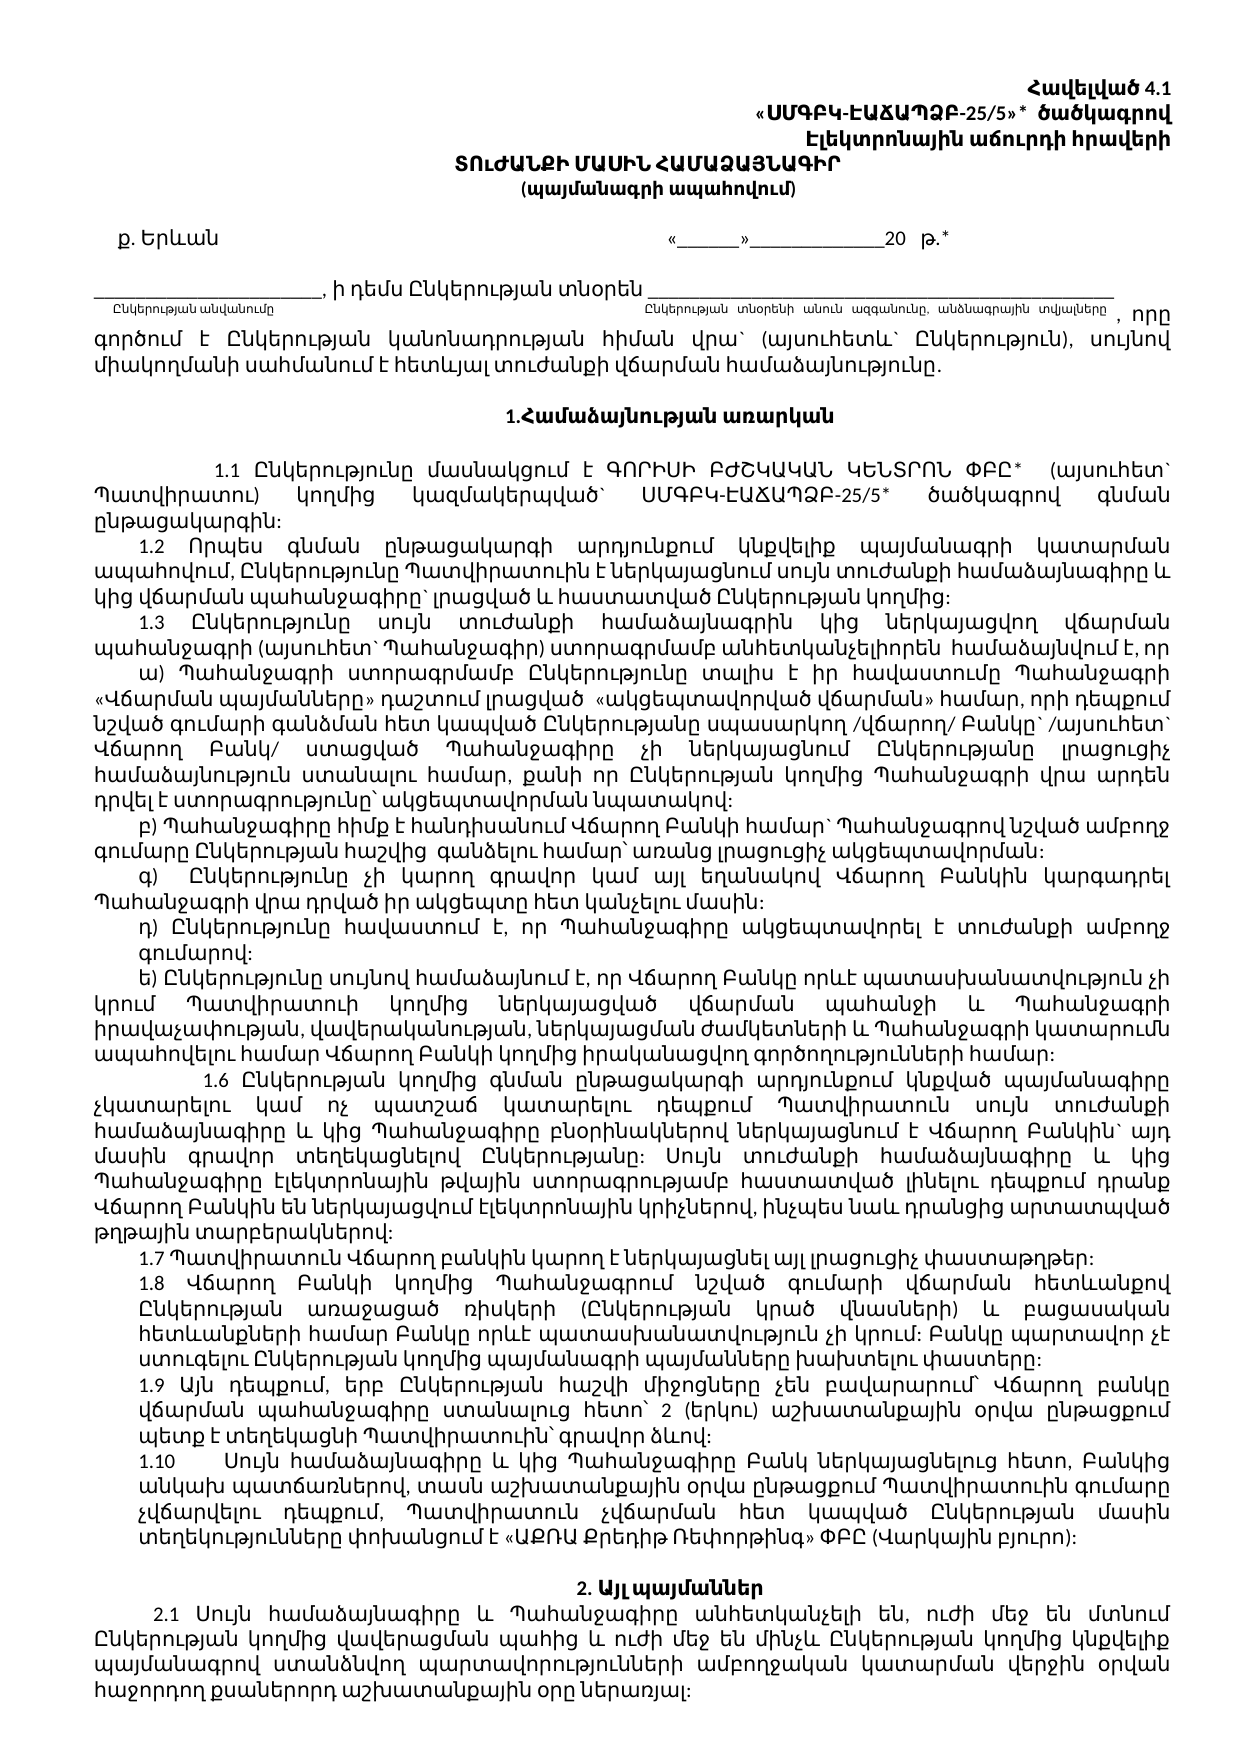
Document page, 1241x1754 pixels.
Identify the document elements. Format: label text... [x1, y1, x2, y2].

text ՏՈւԺԱՆՔԻ ՄԱՍԻՆ ՀԱՄԱՁԱՅՆԱԳԻՐ [94, 151, 1171, 177]
text 1.8 Վճարող Բանկի կողմից Պահանջագրում նշված գումարի վճարման հետևանքով Ընկերության առաջացած ռիսկերի (Ընկերության կրած վնասների) և բացասական հետևանքների համար Բանկը որևէ պատասխանատվություն չի կրում: Բանկը պարտավոր չէ ստուգելու Ընկերության կողմից պայմանագրի պայմանները խախտելու փաստերը: [138, 1270, 1171, 1372]
text դ) Ընկերությունը հավաստում է, որ Պահանջագիրը ակցեպտավորել է տուժանքի ամբողջ գումարով: [138, 914, 1171, 965]
text ______________________, ի դեմս Ընկերության տնօրեն _____________________________________________ [94, 276, 1171, 301]
text ք. Երևան «______»_____________20 թ.* [94, 225, 1171, 250]
text Հավելված 4.1 [94, 75, 1171, 100]
text Ընկերության անվանումը Ընկերության տնօրենի անուն ազգանունը, անձնագրային տվյալները , որը գործում է Ընկերության կանոնադրության հիման վրա` (այսուհետև` Ընկերություն), սույնով միակողմանի սահմանում է հետևյալ տուժանքի վճարման համաձայնությունը. [94, 301, 1171, 377]
text 1.6 Ընկերության կողմից գնման ընթացակարգի արդյունքում կնքված պայմանագիրը չկատարելու կամ ոչ պատշաճ կատարելու դեպքում Պատվիրատուն սույն տուժանքի համաձայնագիրը և կից Պահանջագիրը բնօրինակներով ներկայացնում է Վճարող Բանկին` այդ մասին գրավոր տեղեկացնելով Ընկերությանը: Սույն տուժանքի համաձայնագիրը և կից Պահանջագիրը էլեկտրոնային թվային ստորագրությամբ հաստատված լինելու դեպքում դրանք Վճարող Բանկին են ներկայացվում էլեկտրոնային կրիչներով, ինչպես նաև դրանցից արտատպված թղթային տարբերակներով: [94, 1067, 1171, 1245]
text 1.1 Ընկերությունը մասնակցում է ԳՈՐԻՍԻ ԲԺՇԿԱԿԱՆ ԿԵՆՏՐՈՆ ՓԲԸ* (այսուհետ` Պատվիրատու) կողմից կազմակերպված` ՍՄԳԲԿ-ԷԱՃԱՊՁԲ-25/5* ծածկագրով գնման ընթացակարգին: [94, 457, 1171, 533]
text 1.2 Որպես գնման ընթացակարգի արդյունքում կնքվելիք պայմանագրի կատարման ապահովում, Ընկերությունը Պատվիրատուին է ներկայացնում սույն տուժանքի համաձայնագիրը և կից վճարման պահանջագիրը` լրացված և հաստատված Ընկերության կողմից: [94, 533, 1171, 609]
text ե) Ընկերությունը սույնով համաձայնում է, որ Վճարող Բանկը որևէ պատասխանատվություն չի կրում Պատվիրատուի կողմից ներկայացված վճարման պահանջի և Պահանջագրի իրավաչափության, վավերականության, ներկայացման ժամկետների և Պահանջագրի կատարումն ապահովելու համար Վճարող Բանկի կողմից իրականացվող գործողությունների համար: [94, 965, 1171, 1067]
text 1.7 Պատվիրատուն Վճարող բանկին կարող է ներկայացնել այլ լրացուցիչ փաստաթղթեր: [138, 1245, 1171, 1270]
text 2.1 Սույն համաձայնագիրը և Պահանջագիրը անհետկանչելի են, ուժի մեջ են մտնում Ընկերության կողմից վավերացման պահից և ուժի մեջ են մինչև Ընկերության կողմից կնքվելիք պայմանագրով ստանձնվող պարտավորությունների ամբողջական կատարման վերջին օրվան հաջորդող քսաներորդ աշխատանքային օրը ներառյալ: [94, 1601, 1171, 1702]
text «ՍՄԳԲԿ-ԷԱՃԱՊՁԲ-25/5»* ծածկագրով [94, 100, 1171, 126]
text 1.3 Ընկերությունը սույն տուժանքի համաձայնագրին կից ներկայացվող վճարման պահանջագրի (այսուհետ` Պահանջագիր) ստորագրմամբ անհետկանչելիորեն համաձայնվում է, որ [94, 609, 1171, 660]
text 1.10 Սույն համաձայնագիրը և կից Պահանջագիրը Բանկ ներկայացնելուց հետո, Բանկից անկախ պատճառներով, տասն աշխատանքային օրվա ընթացքում Պատվիրատուին գումարը չվճարվելու դեպքում, Պատվիրատուն չվճարման հետ կապված Ընկերության մասին տեղեկությունները փոխանցում է «ԱՔՌԱ Քրեդիթ Ռեփորթինգ» ՓԲԸ (Վարկային բյուրո): [138, 1448, 1171, 1550]
text ա) Պահանջագրի ստորագրմամբ Ընկերությունը տալիս է իր հավաստումը Պահանջագրի «Վճարման պայմանները» դաշտում լրացված «ակցեպտավորված վճարման» համար, որի դեպքում նշված գումարի գանձման հետ կապված Ընկերությանը սպասարկող /վճարող/ Բանկը` /այսուհետ` Վճարող Բանկ/ ստացված Պահանջագիրը չի ներկայացնում Ընկերությանը լրացուցիչ համաձայնություն ստանալու համար, քանի որ Ընկերության կողմից Պահանջագրի վրա արդեն դրվել է ստորագրությունը՝ ակցեպտավորման նպատակով: [94, 660, 1171, 813]
text 1.Համաձայնության առարկան [169, 403, 1171, 428]
text գ) Ընկերությունը չի կարող գրավոր կամ այլ եղանակով Վճարող Բանկին կարգադրել Պահանջագրի վրա դրված իր ակցեպտը հետ կանչելու մասին: [94, 864, 1171, 914]
text 1.9 Այն դեպքում, երբ Ընկերության հաշվի միջոցները չեն բավարարում՝ Վճարող բանկը վճարման պահանջագիրը ստանալուց հետո՝ 2 (երկու) աշխատանքային օրվա ընթացքում պետք է տեղեկացնի Պատվիրատուին՝ գրավոր ձևով: [138, 1372, 1171, 1448]
text բ) Պահանջագիրը հիմք է հանդիսանում Վճարող Բանկի համար` Պահանջագրով նշված ամբողջ գումարը Ընկերության հաշվից գանձելու համար՝ առանց լրացուցիչ ակցեպտավորման: [94, 813, 1171, 864]
text (պայմանագրի ապահովում) [94, 177, 1171, 199]
text Էլեկտրոնային աճուրդի հրավերի [94, 126, 1171, 151]
text 2. Այլ պայմաններ [169, 1575, 1171, 1601]
